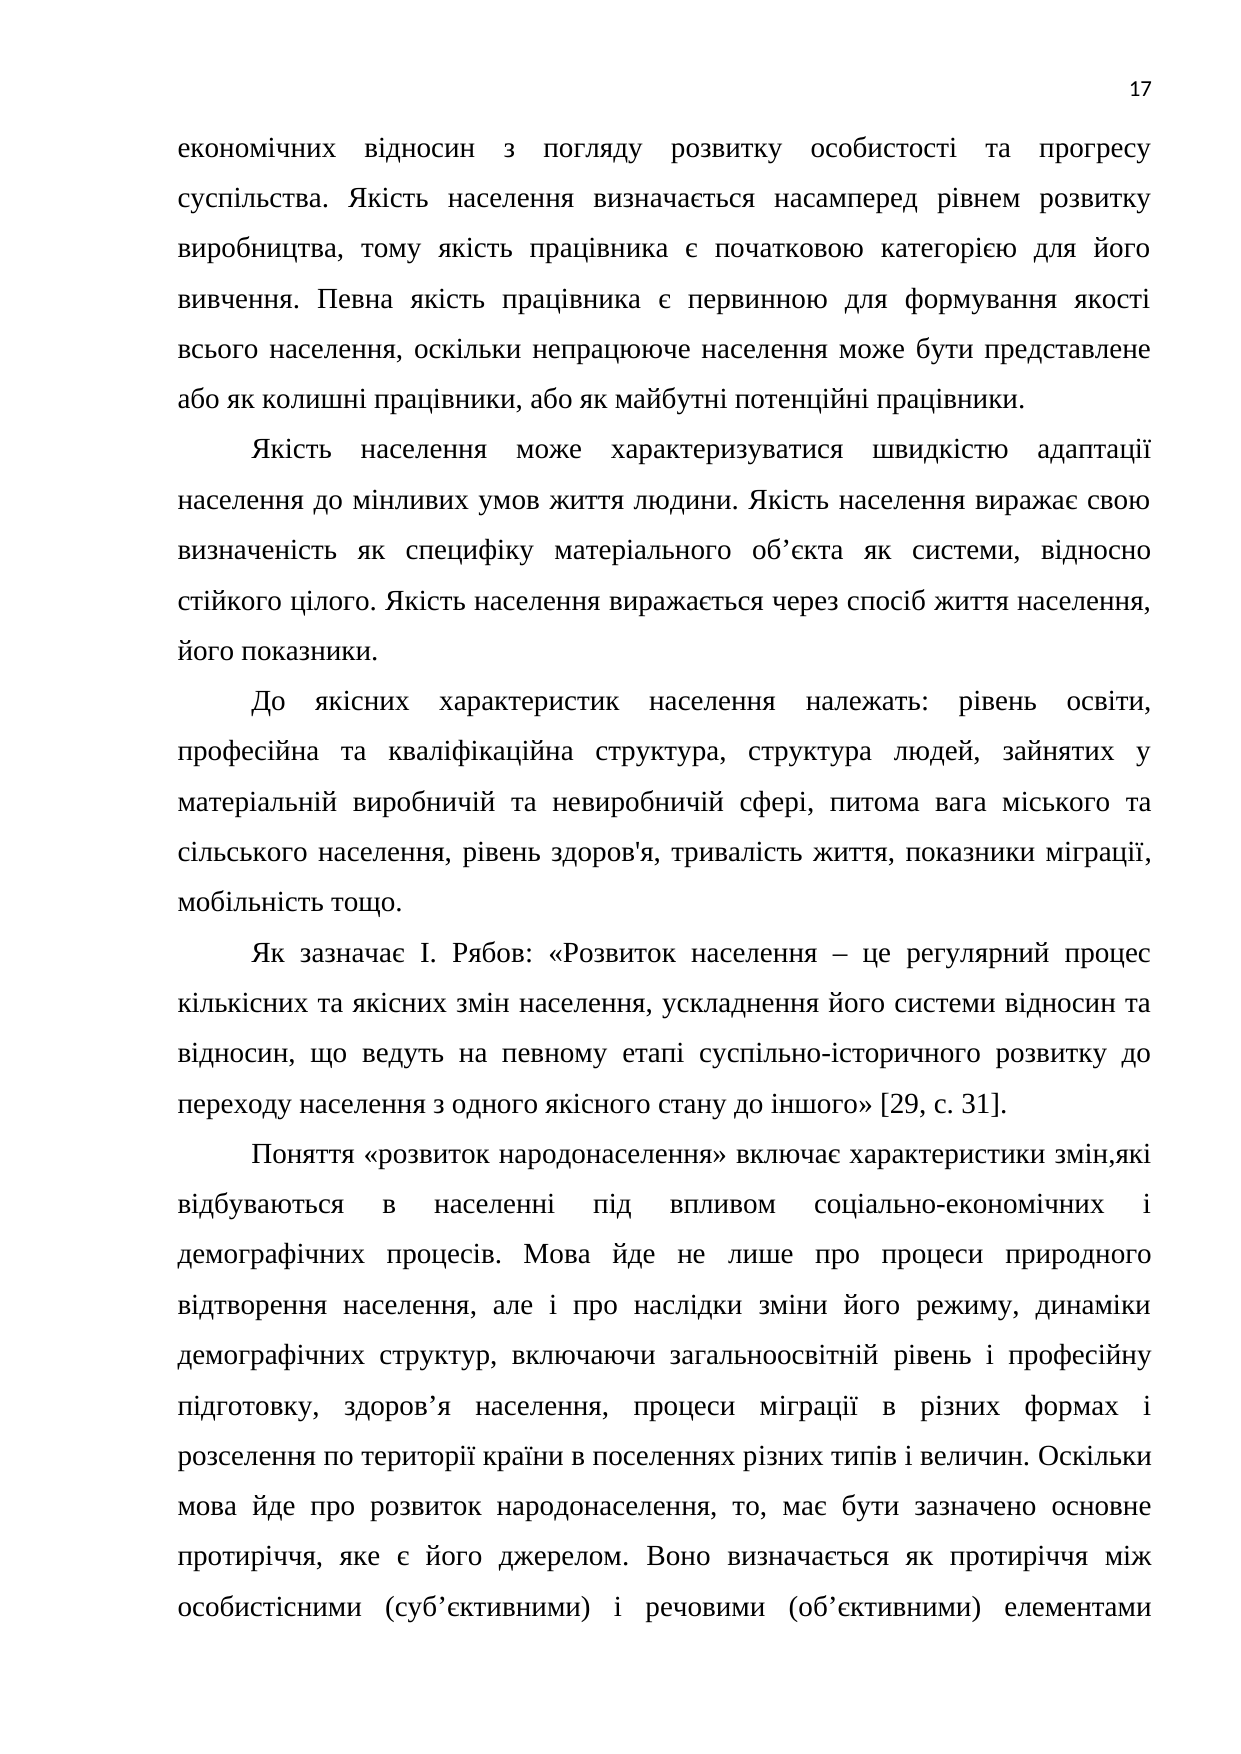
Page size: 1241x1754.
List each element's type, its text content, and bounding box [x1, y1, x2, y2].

text До якісних характеристик населення належать: рівень освіти, професійна та кваліфікаційна структура, структура людей, зайнятих у матеріальній виробничій та невиробничій сфері, питома вага міського та сільського населення, рівень здоров'я, тривалість життя, показники міграції, мобільність тощо. [177, 683, 1152, 918]
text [177, 130, 1152, 415]
text Якість населення може характеризуватися швидкістю адаптації населення до мінливих умов життя людини. Якість населення виражає свою визначеність як специфіку матеріального об’єкта як системи, відносно стійкого цілого. Якість населення виражається через спосіб життя населення, його показники. [177, 432, 1152, 666]
text Як зазначає І. Рябов: «Розвиток населення – це регулярний процес кількісних та якісних змін населення, ускладнення його системи відносин та відносин, що ведуть на певному етапі суспільно-історичного розвитку до переходу населення з одного якісного стану до іншого» [29, с. 31]. [177, 935, 1152, 1119]
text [177, 1136, 1152, 1622]
